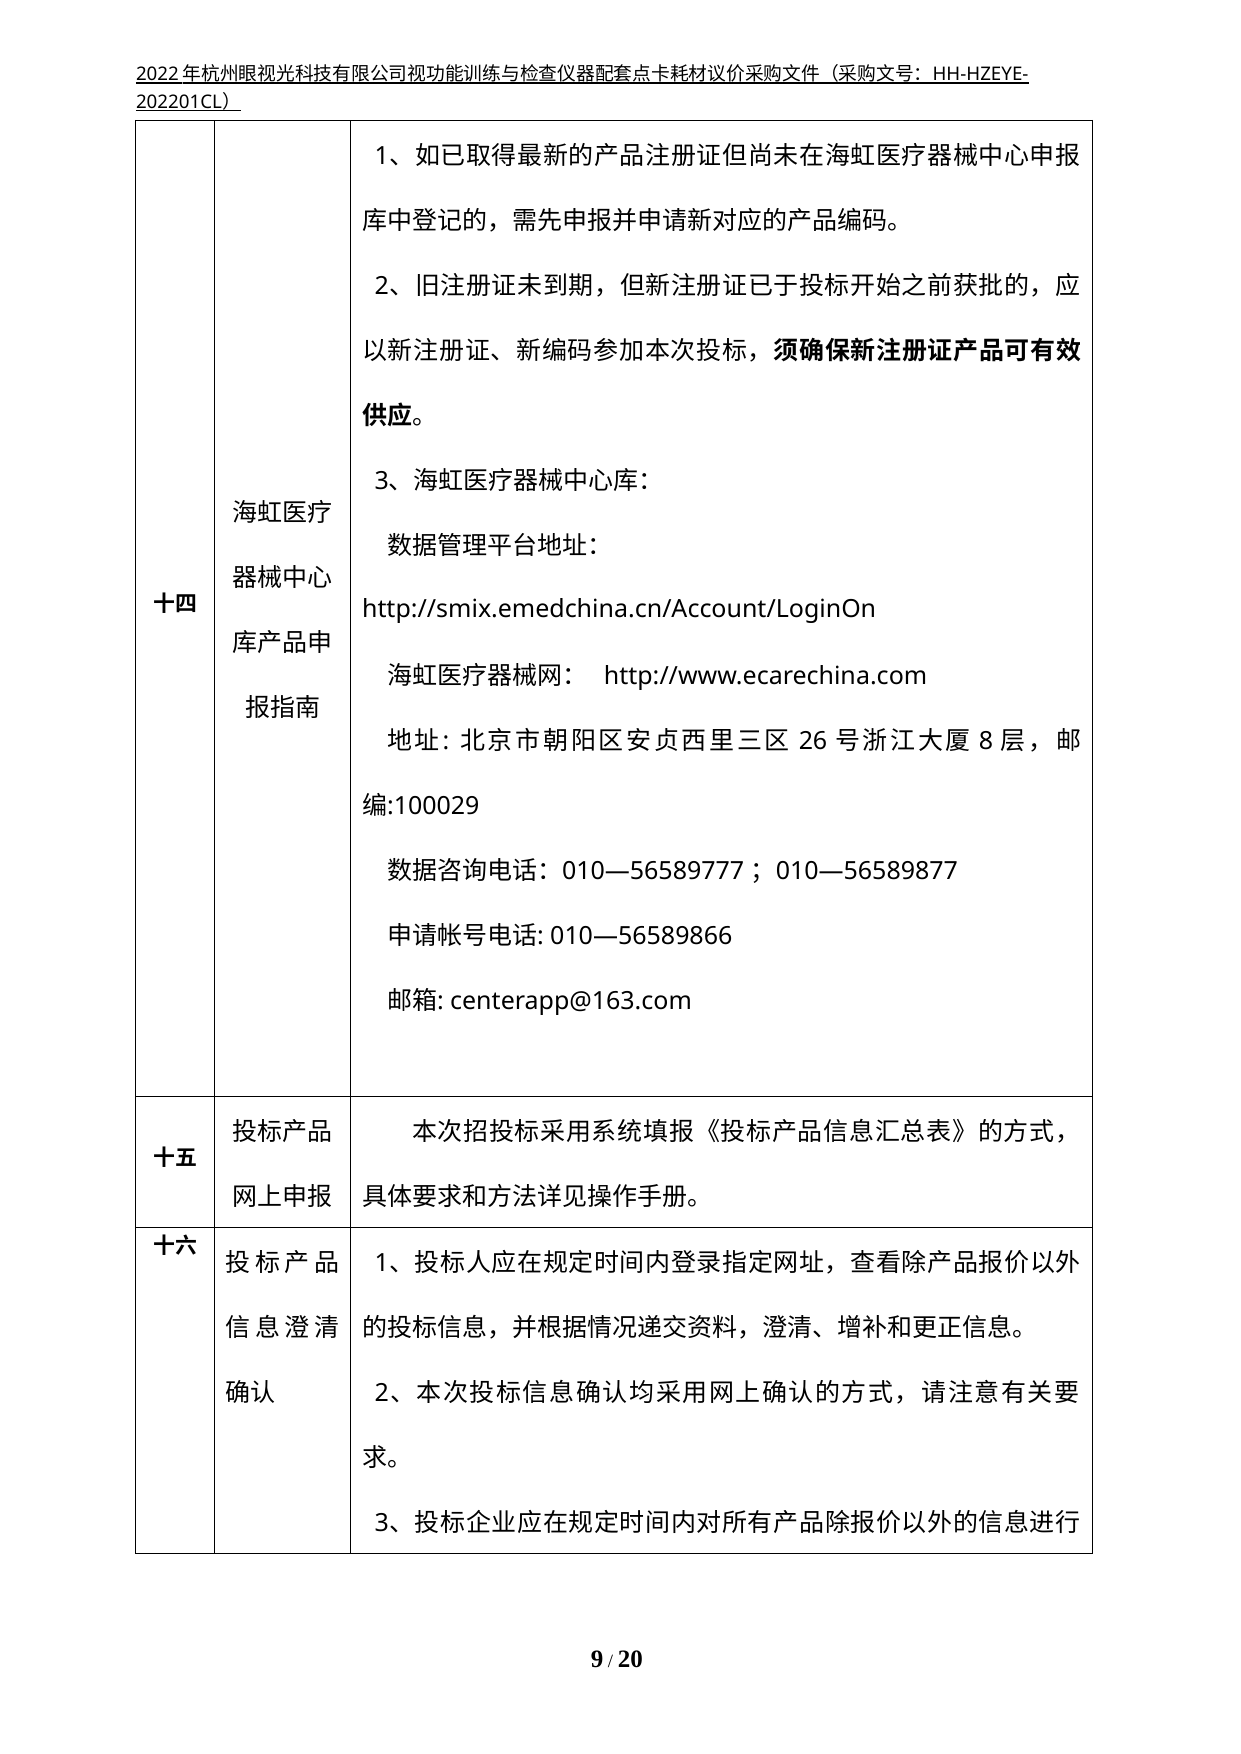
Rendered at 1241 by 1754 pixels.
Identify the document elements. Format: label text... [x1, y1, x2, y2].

table_cell 投标产品信息澄清确认 [215, 1228, 350, 1553]
table_cell 海虹医疗器械中心库产品申报指南 [215, 121, 350, 1096]
table_cell 十四 [136, 121, 214, 1096]
table_cell 投标产品网上申报 [215, 1097, 350, 1227]
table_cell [351, 1228, 1092, 1553]
table_cell 十五 [136, 1097, 214, 1227]
table_cell 1、如已取得最新的产品注册证但尚未在海虹医疗器械中心申报库中登记的，需先申报并申请新对应的产品编码。 2、旧注册证未到期，但新注册证已于投标开始之前获批的，应以新注册证、新编码参加本次投标，须确保新注册证产品可有效供应。 3、海虹医疗器械中心库： 数据管理平台地址： http://smix.emedchina.cn/Account/LoginOn 海虹医疗器械网： http://www.ecarechina.com 地址: 北京市朝阳区安贞西里三区26号浙江大厦8层，邮编:100029 数据咨询电话：010—56589777 ；010—56589877 申请帐号电话: 010—56589866 邮箱: centerapp@163.com [351, 121, 1092, 1096]
table_cell 本次招投标采用系统填报《投标产品信息汇总表》的方式，具体要求和方法详见操作手册。 [351, 1097, 1092, 1227]
table_cell 十六 [136, 1228, 214, 1553]
